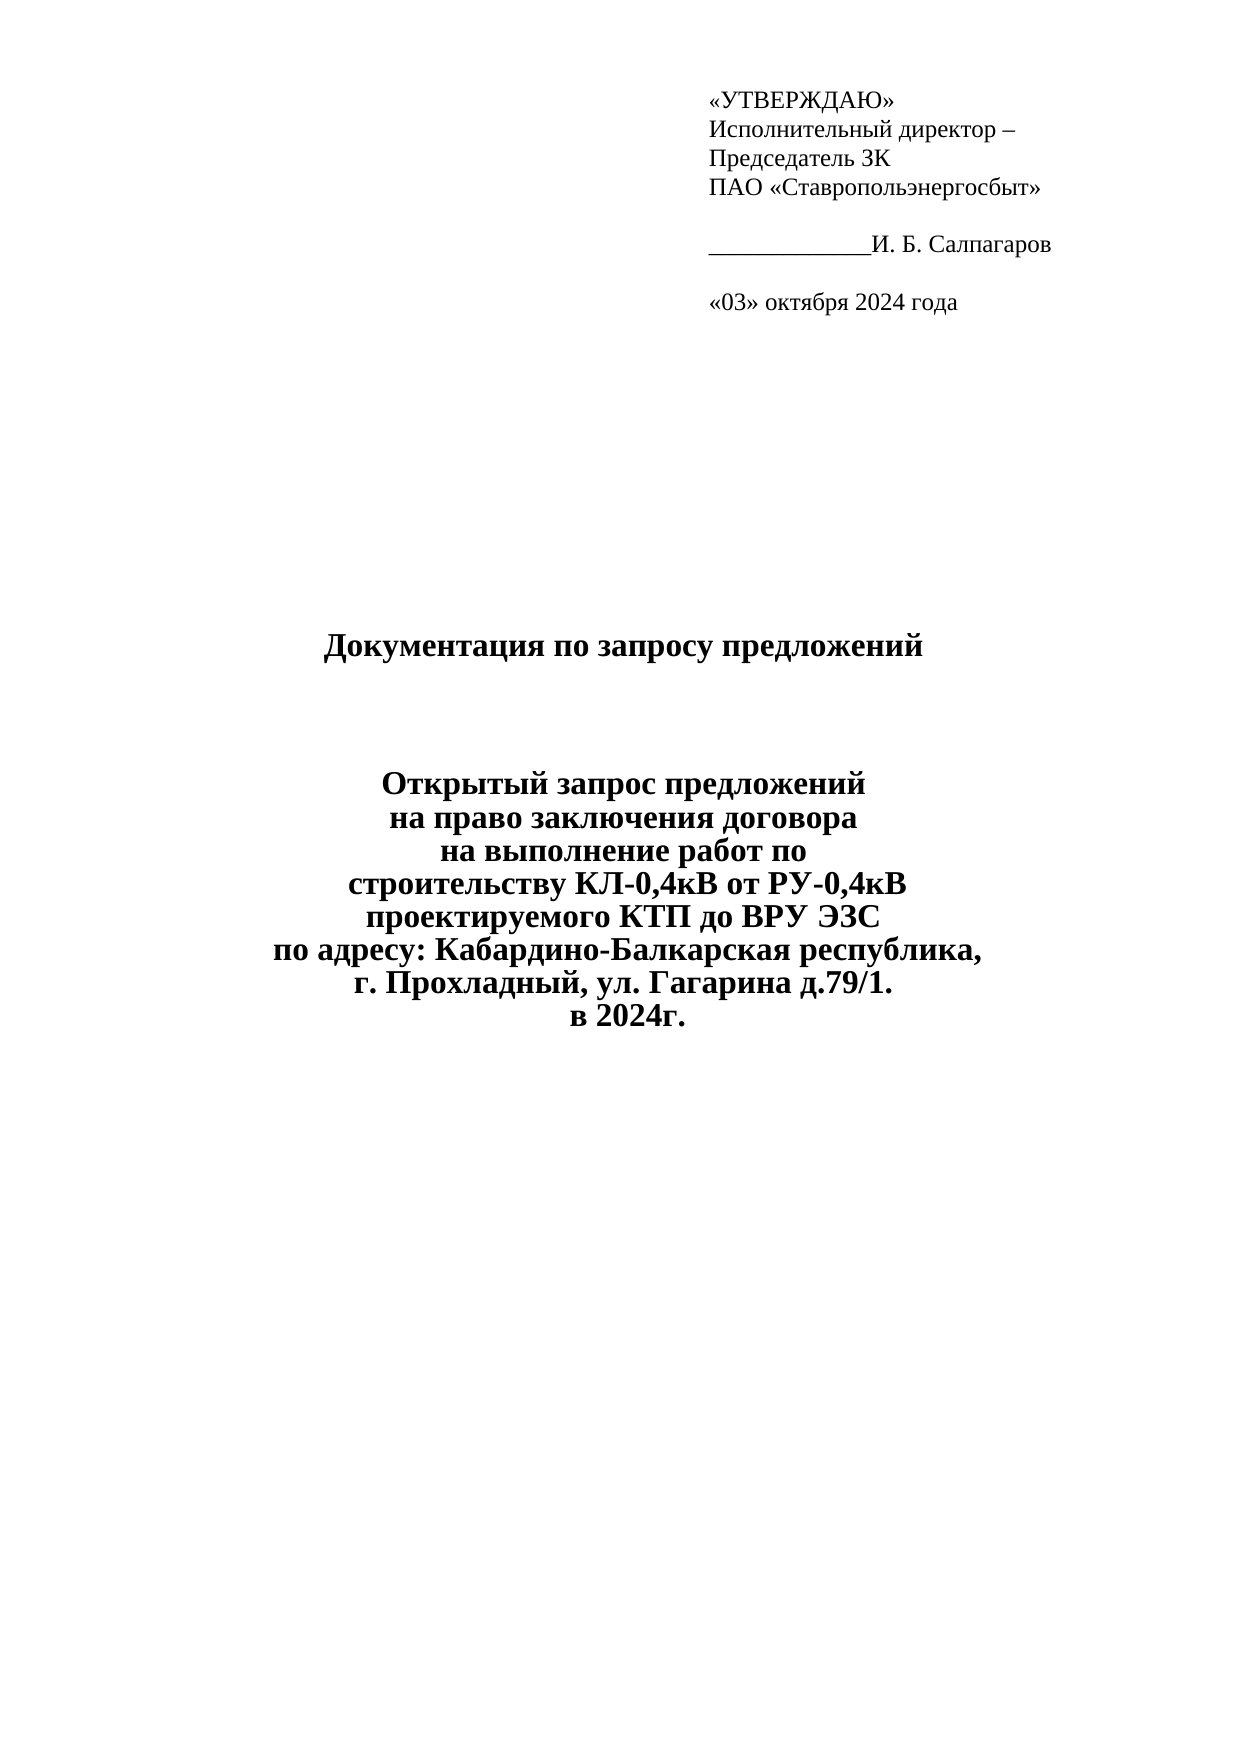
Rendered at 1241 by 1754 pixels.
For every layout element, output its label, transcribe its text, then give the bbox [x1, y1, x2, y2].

text «УТВЕРЖДАЮ» [709, 86, 1122, 114]
text ПАО «Ставропольэнергосбыт» [709, 172, 1122, 201]
text Документация по запросу предложений [124, 628, 1122, 664]
text по адресу: Кабардино-Балкарская республика, [124, 934, 1122, 967]
text Открытый запрос предложений [124, 768, 1122, 801]
text _____________И. Б. Салпагаров [709, 229, 1122, 258]
text «03» октября 2024 года [709, 287, 1122, 316]
text проектируемого КТП до ВРУ ЭЗС [124, 901, 1122, 934]
text Исполнительный директор – [709, 114, 1122, 143]
text на выполнение работ по [124, 835, 1122, 868]
text строительству КЛ-0,4кВ от РУ-0,4кВ [124, 868, 1122, 901]
text на право заключения договора [124, 801, 1122, 835]
text г. Прохладный, ул. Гагарина д.79/1. [124, 967, 1122, 1000]
text в 2024г. [124, 1000, 1122, 1033]
text Председатель ЗК [709, 143, 1122, 172]
